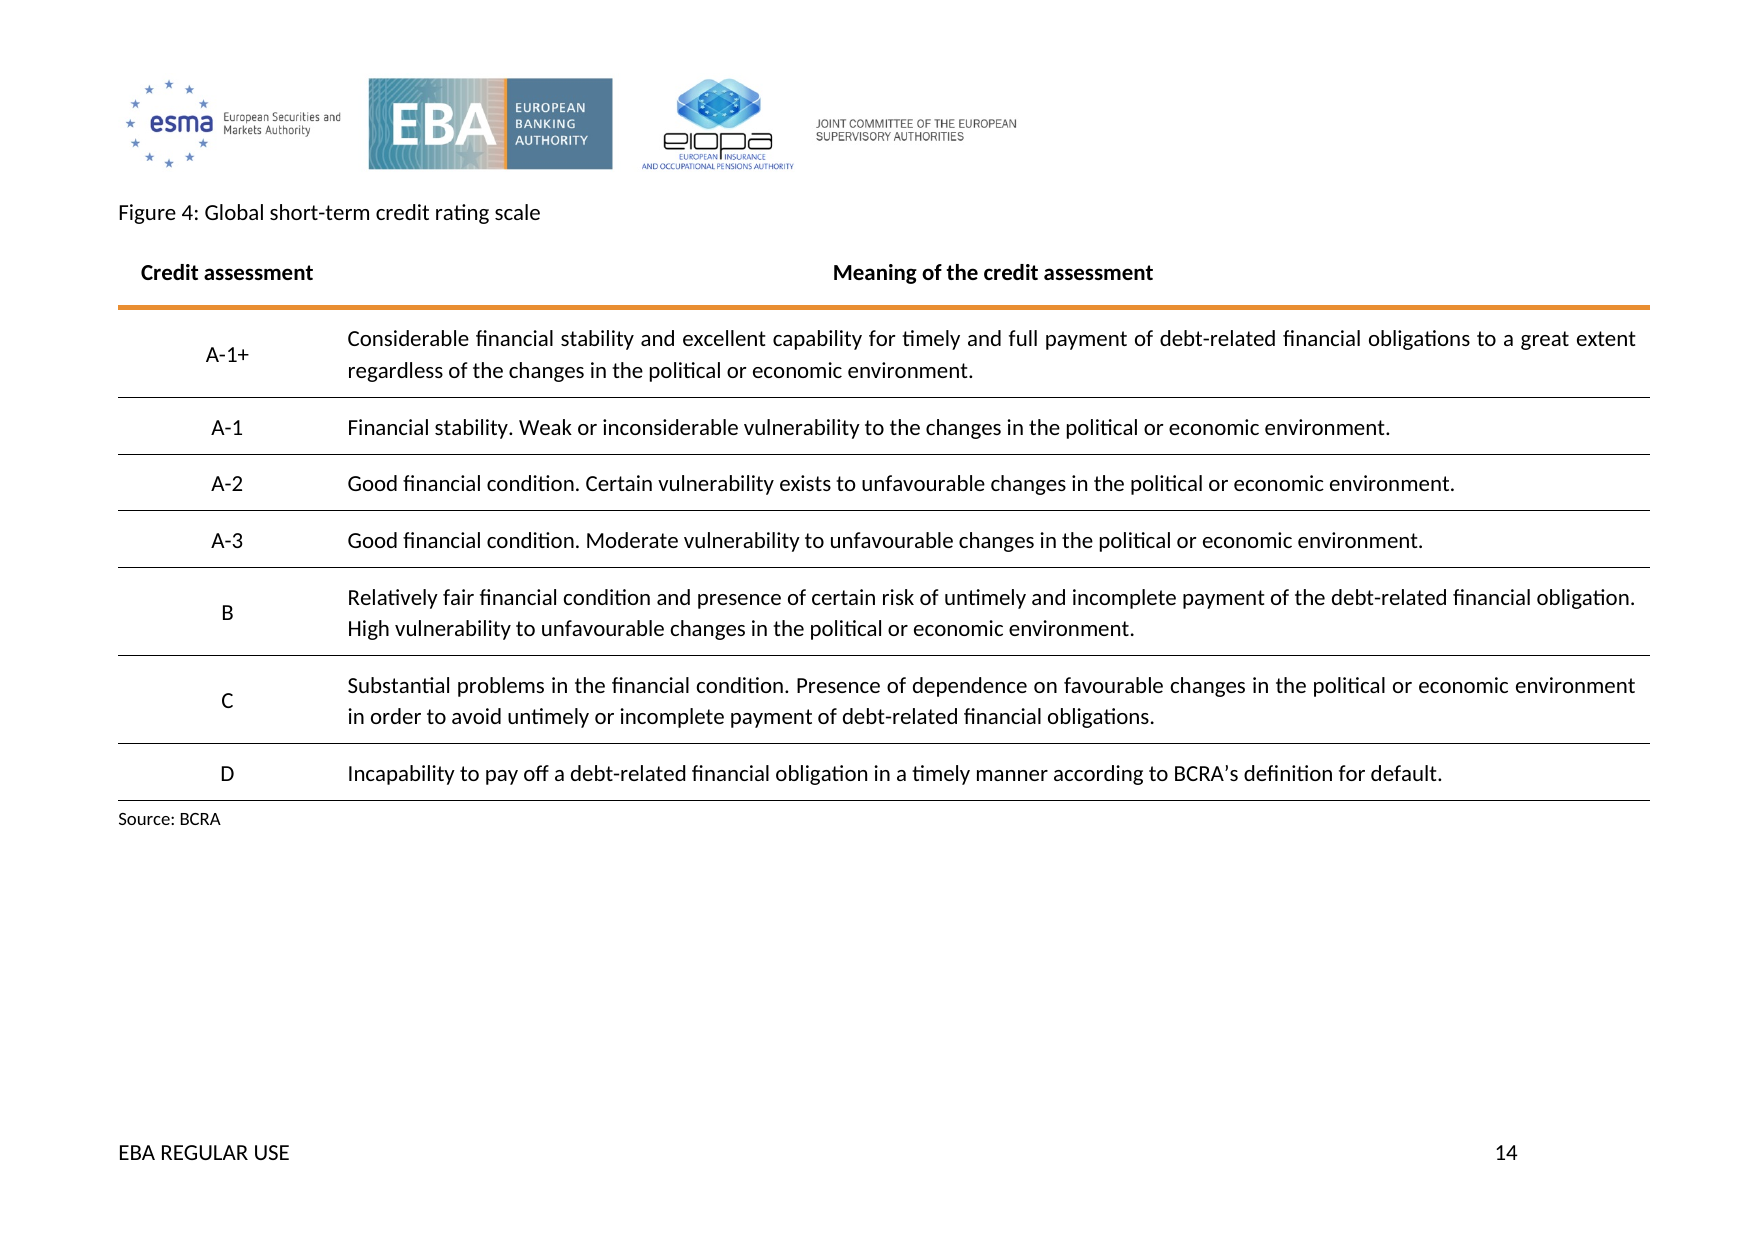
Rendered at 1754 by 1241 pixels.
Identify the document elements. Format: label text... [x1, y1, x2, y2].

table_cell Financial stability. Weak or inconsiderable vulnerability to the changes in the political or economic environment. [336, 398, 1650, 454]
table_cell A-2 [118, 455, 336, 510]
table_cell Relatively fair financial condition and presence of certain risk of untimely and incomplete payment of the debt-related financial obligation. High vulnerability to unfavourable changes in the political or economic environment. [336, 568, 1650, 655]
table_cell A-1+ [118, 310, 336, 397]
table_cell B [118, 568, 336, 655]
table_cell A-1 [118, 398, 336, 454]
table_cell Good financial condition. Certain vulnerability exists to unfavourable changes in the political or economic environment. [336, 455, 1650, 510]
table_cell D [118, 744, 336, 800]
table_header Credit assessment [118, 239, 336, 305]
text Source: BCRA [118, 809, 1518, 830]
table_header Meaning of the credit assessment [336, 239, 1650, 305]
table_cell Good financial condition. Moderate vulnerability to unfavourable changes in the political or economic environment. [336, 511, 1650, 567]
picture [118, 73, 1029, 174]
table_cell C [118, 656, 336, 743]
table_cell A-3 [118, 511, 336, 567]
title Figure 4: Global short-term credit rating scale [118, 198, 1518, 226]
table_cell Substantial problems in the financial condition. Presence of dependence on favourable changes in the political or economic environment in order to avoid untimely or incomplete payment of debt-related financial obligations. [336, 656, 1650, 743]
table_cell Considerable financial stability and excellent capability for timely and full payment of debt-related financial obligations to a great extent regardless of the changes in the political or economic environment. [336, 310, 1650, 397]
table_cell Incapability to pay off a debt-related financial obligation in a timely manner according to BCRA’s definition for default. [336, 744, 1650, 800]
